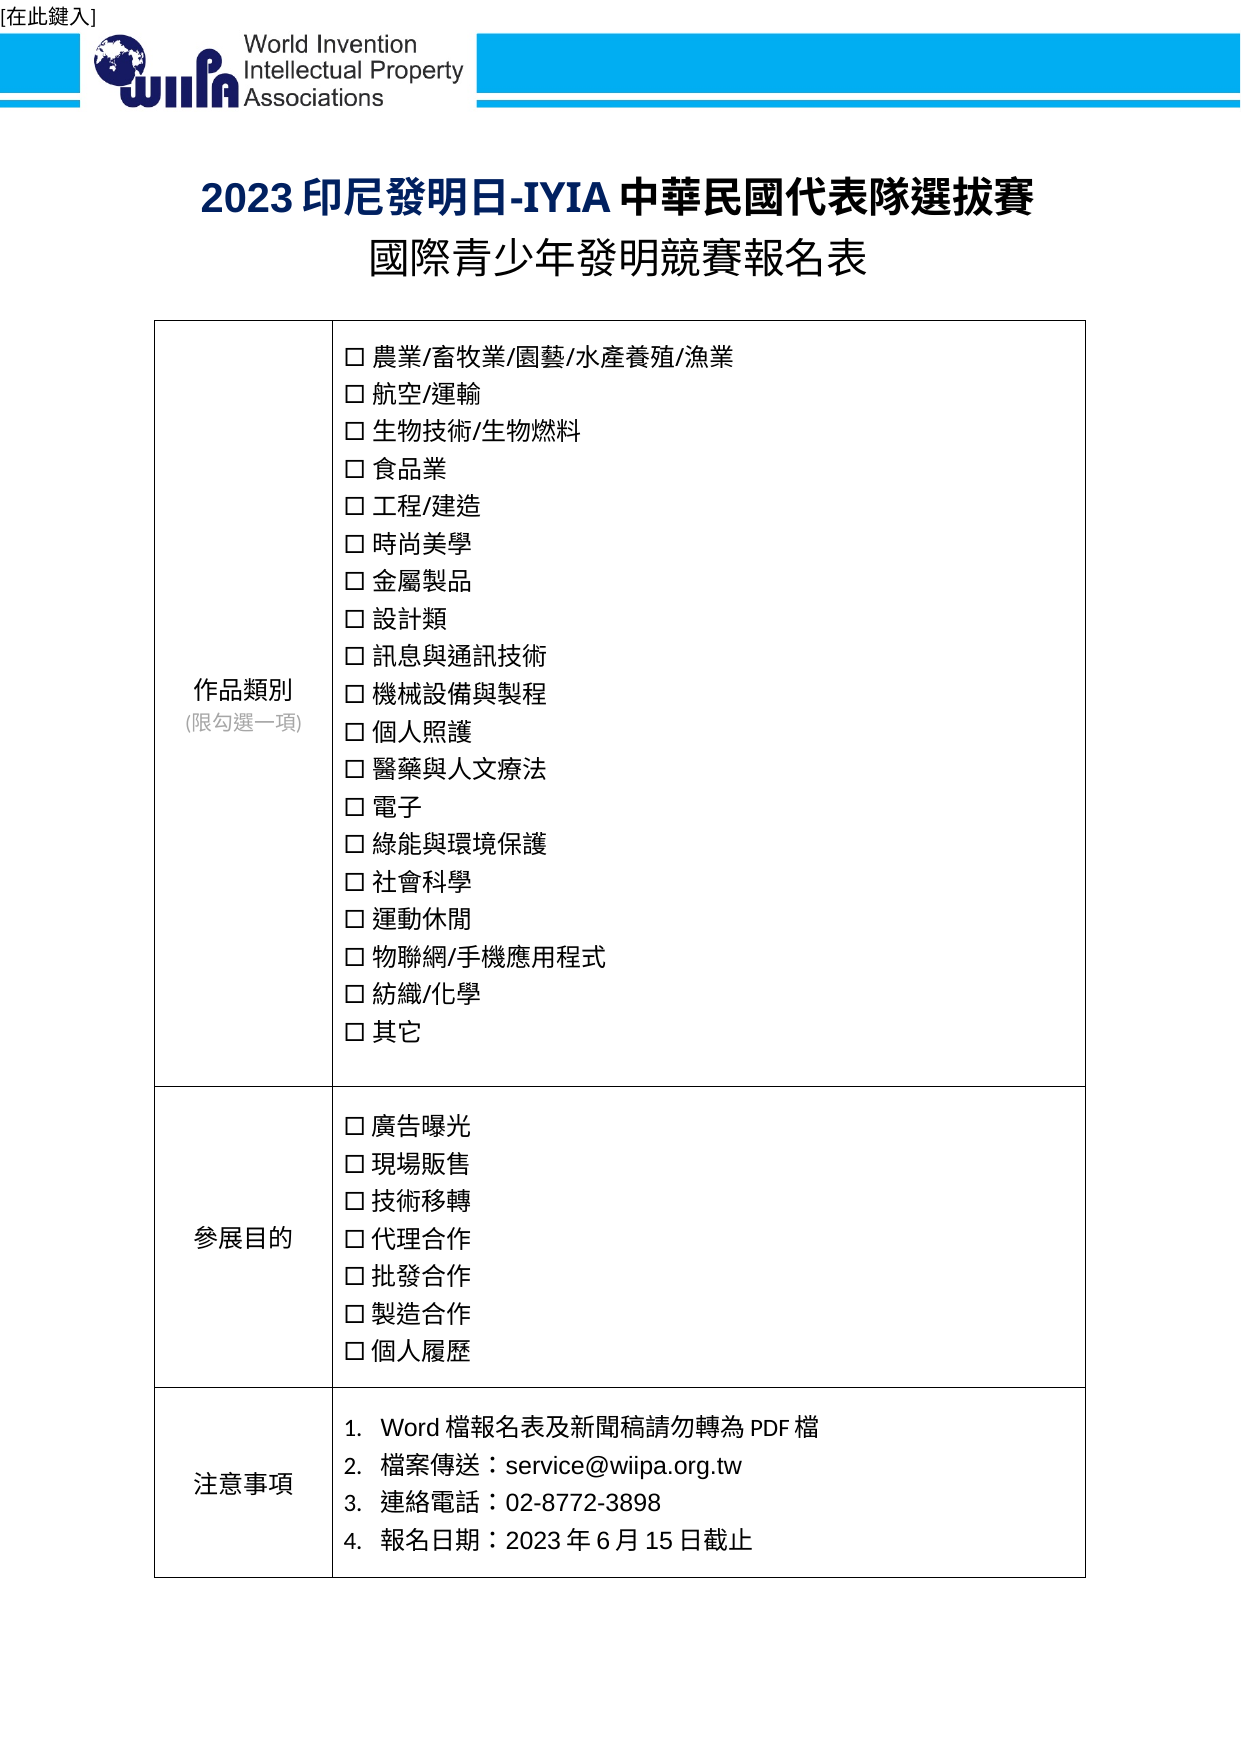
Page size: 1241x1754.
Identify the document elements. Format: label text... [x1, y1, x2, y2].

table_cell 廣告曝光 現場販售 技術移轉 代理合作 批發合作 製造合作 個人履歷 [333, 1087, 1085, 1387]
table_cell 注意事項 [155, 1388, 332, 1577]
table_header 農業/畜牧業/園藝/水產養殖/漁業 航空/運輸 生物技術/生物燃料 食品業 工程/建造 時尚美學 金屬製品 設計類 訊息與通訊技術 機械設備與製程 個人照護 醫藥與人文療法 電子 綠能與環境保護 社會科學 運動休閒 物聯網/手機應用程式 紡織/化學 其它 [333, 321, 1085, 1086]
table_cell Word檔報名表及新聞稿請勿轉為PDF檔 檔案傳送：service@wiipa.org.tw 連絡電話：02-8772-3898 報名日期：2023年6月15日截止 [333, 1388, 1085, 1577]
table_header 作品類別 (限勾選一項) [155, 321, 332, 1086]
picture [0, 30, 1241, 112]
table_cell 參展目的 [155, 1087, 332, 1387]
